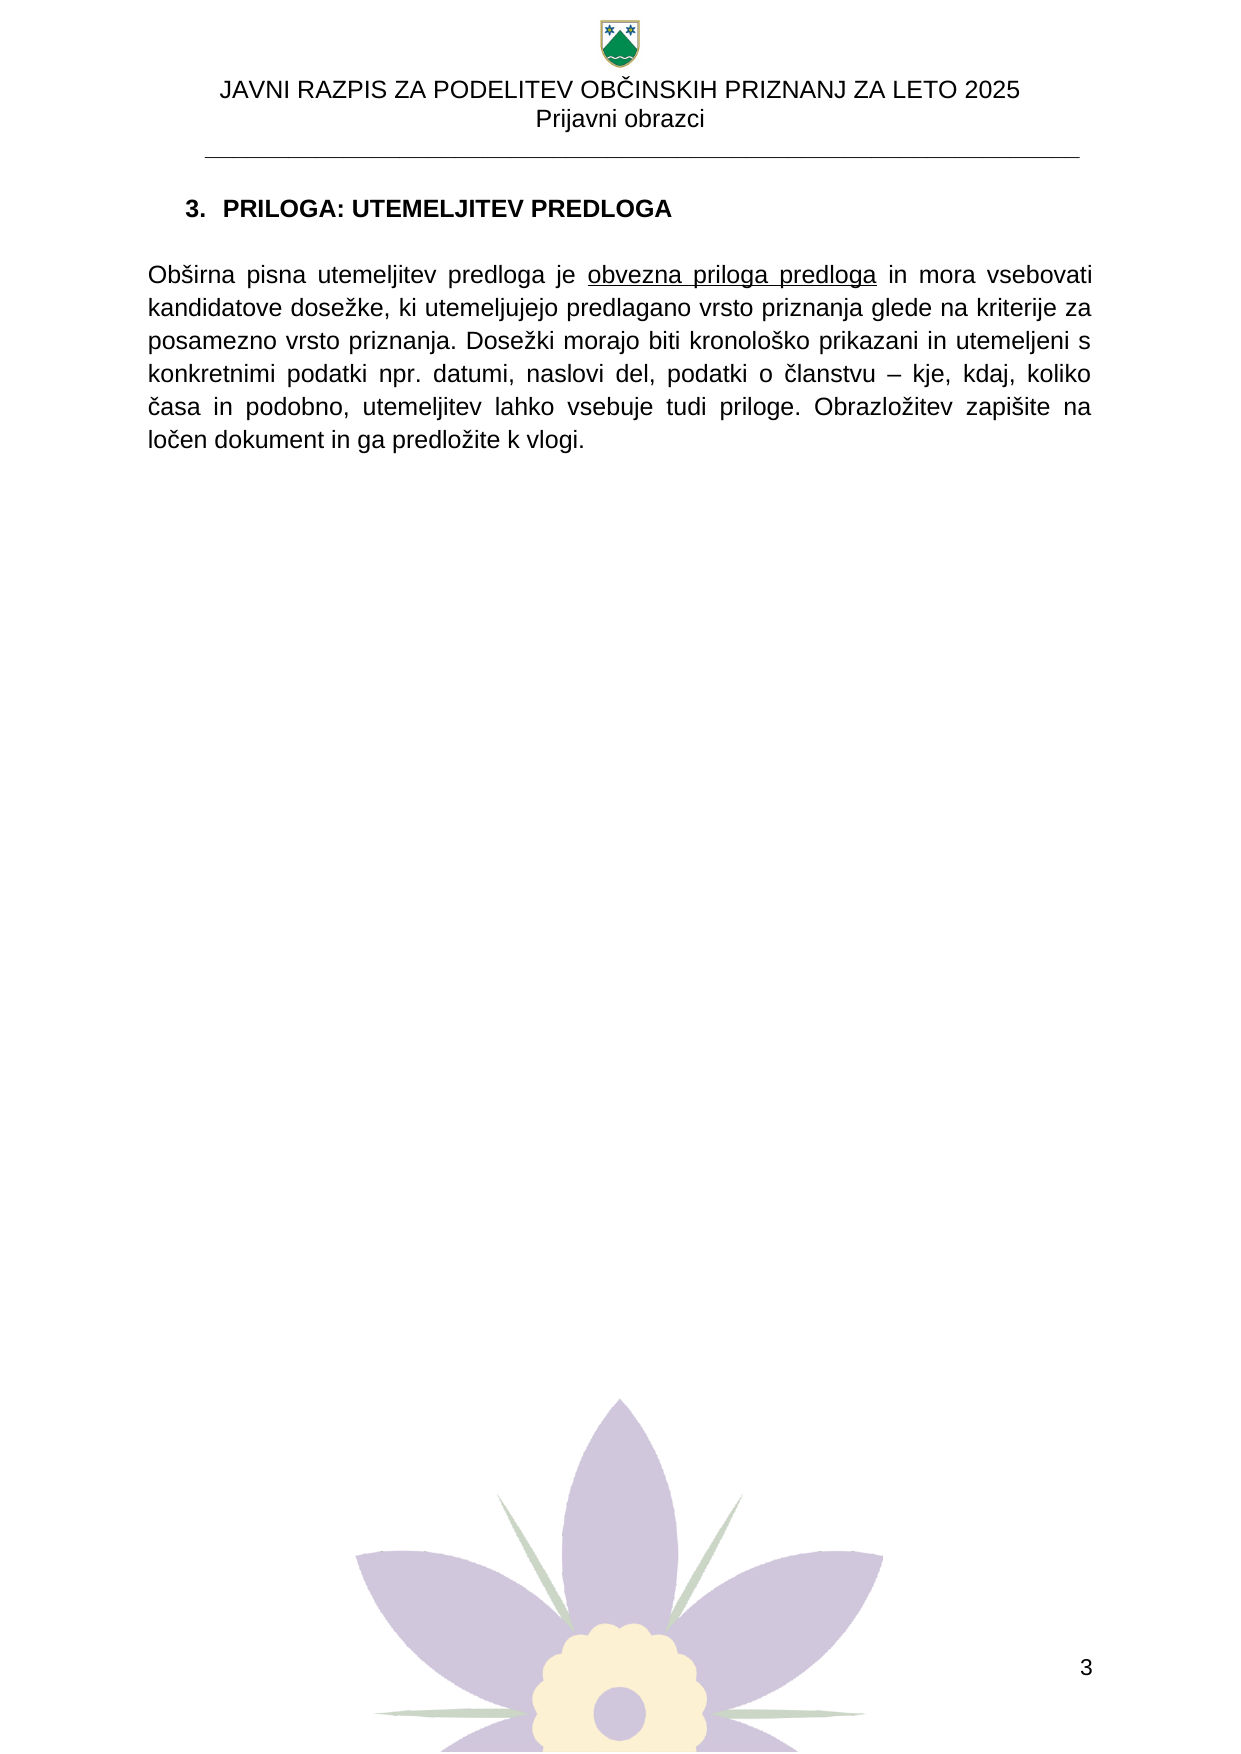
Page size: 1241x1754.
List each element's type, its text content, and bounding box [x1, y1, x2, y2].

list PRILOGA: UTEMELJITEV PREDLOGA [185, 194, 1093, 223]
text Obširna pisna utemeljitev predloga je obvezna priloga predloga in mora vsebovati kandidatove dosežke, ki utemeljujejo predlagano vrsto priznanja glede na kriterije za posamezno vrsto priznanja. Dosežki morajo biti kronološko prikazani in utemeljeni s konkretnimi podatki npr. datumi, naslovi del, podatki o članstvu – kje, kdaj, koliko časa in podobno, utemeljitev lahko vsebuje tudi priloge. Obrazložitev zapišite na ločen dokument in ga predložite k vlogi. [148, 260, 1093, 454]
picture [355, 1398, 884, 1752]
picture [596, 19, 644, 70]
